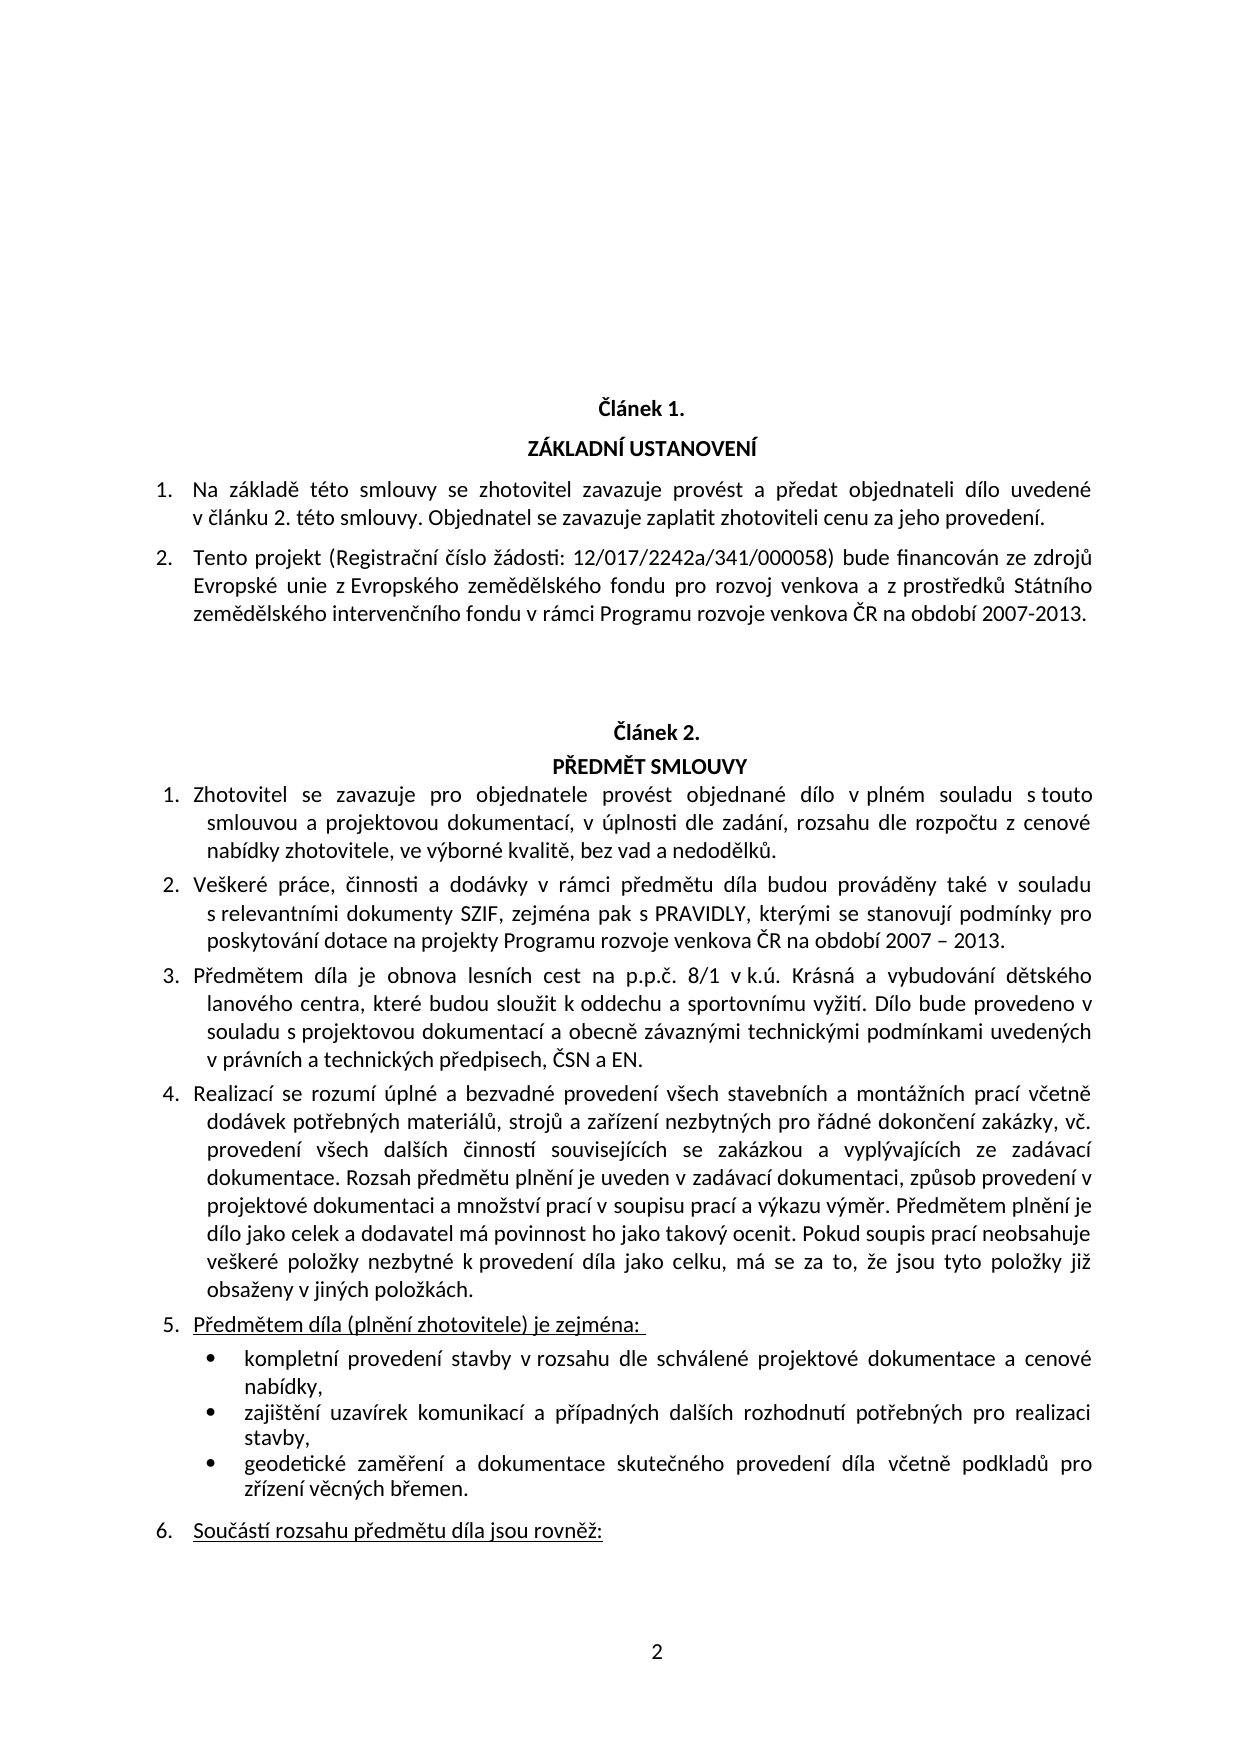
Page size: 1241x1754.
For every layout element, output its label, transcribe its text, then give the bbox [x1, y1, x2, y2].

list zajištění uzavírek komunikací a případných dalších rozhodnutí potřebných pro realizaci stavby, [207, 1400, 1093, 1451]
list Na základě této smlouvy se zhotovitel zavazuje provést a předat objednateli dílo uvedené v článku 2. této smlouvy. Objednatel se zavazuje zaplatit zhotoviteli cenu za jeho provedení. [155, 475, 1093, 531]
list Tento projekt (Registrační číslo žádosti: 12/017/2242a/341/000058) bude financován ze zdrojů Evropské unie z Evropského zemědělského fondu pro rozvoj venkova a z prostředků Státního zemědělského intervenčního fondu v rámci Programu rozvoje venkova ČR na období 2007-2013. [156, 543, 1093, 627]
list Realizací se rozumí úplné a bezvadné provedení všech stavebních a montážních prací včetně dodávek potřebných materiálů, strojů a zařízení nezbytných pro řádné dokončení zakázky, vč. provedení všech dalších činností souvisejících se zakázkou a vyplývajících ze zadávací dokumentace. Rozsah předmětu plnění je uveden v zadávací dokumentaci, způsob provedení v projektové dokumentaci a množství prací v soupisu prací a výkazu výměr. Předmětem plnění je dílo jako celek a dodavatel má povinnost ho jako takový ocenit. Pokud soupis prací neobsahuje veškeré položky nezbytné k provedení díla jako celku, má se za to, že jsou tyto položky již obsaženy v jiných položkách. [162, 1079, 1093, 1303]
list Předmětem díla (plnění zhotovitele) je zejména: [162, 1310, 1093, 1338]
subtitle Článek 2. [118, 718, 1093, 746]
list Předmětem díla je obnova lesních cest na p.p.č. 8/1 v k.ú. Krásná a vybudování dětského lanového centra, které budou sloužit k oddechu a sportovnímu vyžití. Dílo bude provedeno v souladu s projektovou dokumentací a obecně závaznými technickými podmínkami uvedených v právních a technických předpisech, ČSN a EN. [162, 961, 1093, 1073]
list Veškeré práce, činnosti a dodávky v rámci předmětu díla budou prováděny také v souladu s relevantními dokumenty SZIF, zejména pak s PRAVIDLY, kterými se stanovují podmínky pro poskytování dotace na projekty Programu rozvoje venkova ČR na období 2007 – 2013. [162, 871, 1093, 955]
list Součástí rozsahu předmětu díla jsou rovněž: [156, 1516, 1093, 1544]
list geodetické zaměření a dokumentace skutečného provedení díla včetně podkladů pro zřízení věcných břemen. [207, 1451, 1093, 1502]
text PŘEDMĚT SMLOUVY [118, 752, 1093, 780]
list kompletní provedení stavby v rozsahu dle schválené projektové dokumentace a cenové nabídky, [207, 1344, 1093, 1400]
text Základní ustanovení [118, 434, 1093, 462]
list Zhotovitel se zavazuje pro objednatele provést objednané dílo v plném souladu s touto smlouvou a projektovou dokumentací, v úplnosti dle zadání, rozsahu dle rozpočtu z cenové nabídky zhotovitele, ve výborné kvalitě, bez vad a nedodělků. [162, 780, 1093, 864]
